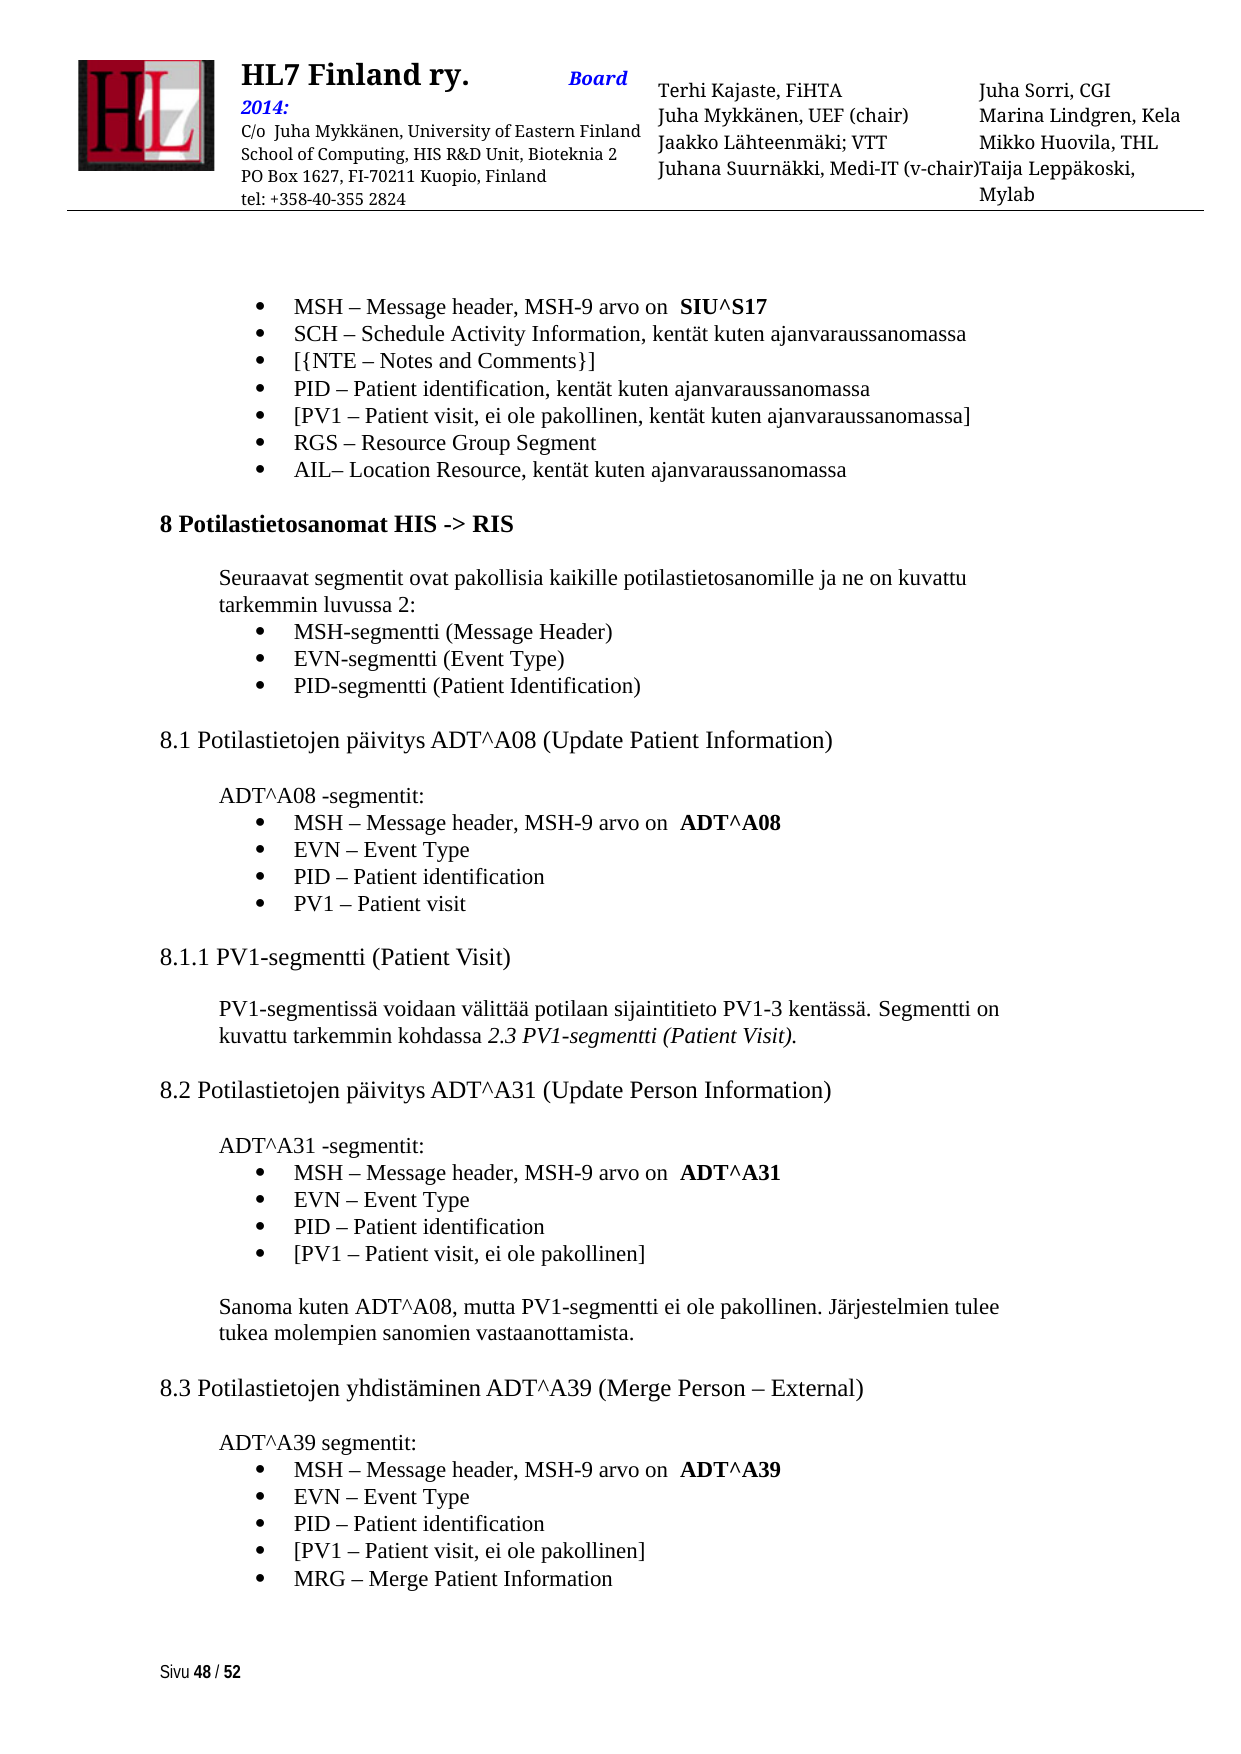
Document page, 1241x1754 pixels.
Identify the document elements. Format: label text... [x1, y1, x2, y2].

list PID – Patient identification [256, 863, 1051, 890]
list [PV1 – Patient visit, ei ole pakollinen, kentät kuten ajanvaraussanomassa] [256, 401, 1051, 428]
list [PV1 – Patient visit, ei ole pakollinen] [256, 1239, 1051, 1267]
list MSH – Message header, MSH-9 arvo on ADT^A31 [256, 1158, 1051, 1185]
list MSH – Message header, MSH-9 arvo on SIU^S17 [256, 293, 1051, 320]
list [PV1 – Patient visit, ei ole pakollinen] [256, 1537, 1051, 1564]
list EVN-segmentti (Event Type) [256, 644, 1051, 671]
picture [78, 60, 215, 171]
list MSH – Message header, MSH-9 arvo on ADT^A39 [256, 1456, 1051, 1483]
text Sanoma kuten ADT^A08, mutta PV1-segmentti ei ole pakollinen. Järjestelmien tulee tukea molempien sanomien vastaanottamista. [218, 1293, 1051, 1346]
list PID-segmentti (Patient Identification) [256, 671, 1051, 698]
list EVN – Event Type [256, 836, 1051, 863]
text ADT^A39 segmentit: [218, 1428, 1051, 1456]
list AIL– Location Resource, kentät kuten ajanvaraussanomassa [256, 455, 1051, 482]
text ADT^A08 -segmentit: [218, 781, 1051, 808]
list MRG – Merge Patient Information [256, 1564, 1051, 1591]
list RGS – Resource Group Segment [256, 428, 1051, 455]
list [{NTE – Notes and Comments}] [256, 347, 1051, 374]
list MSH-segmentti (Message Header) [256, 617, 1051, 644]
list EVN – Event Type [256, 1185, 1051, 1212]
list PV1 – Patient visit [256, 890, 1051, 917]
text Seuraavat segmentit ovat pakollisia kaikille potilastietosanomille ja ne on kuvattu tarkemmin luvussa 2: [218, 564, 1051, 617]
list PID – Patient identification, kentät kuten ajanvaraussanomassa [256, 374, 1051, 401]
subtitle Potilastietosanomat HIS -> RIS [159, 509, 1051, 538]
subtitle PV1-segmentti (Patient Visit) [159, 942, 1051, 971]
subtitle Potilastietojen päivitys ADT^A31 (Update Person Information) [159, 1075, 1051, 1104]
text ADT^A31 -segmentit: [218, 1131, 1051, 1158]
list PID – Patient identification [256, 1510, 1051, 1537]
list EVN – Event Type [256, 1483, 1051, 1510]
text PV1-segmentissä voidaan välittää potilaan sijaintitieto PV1-3 kentässä. Segmentti on kuvattu tarkemmin kohdassa 2.3 PV1-segmentti (Patient Visit). [218, 996, 1051, 1048]
subtitle Potilastietojen yhdistäminen ADT^A39 (Merge Person – External) [159, 1373, 1051, 1401]
subtitle Potilastietojen päivitys ADT^A08 (Update Patient Information) [159, 726, 1051, 754]
list MSH – Message header, MSH-9 arvo on ADT^A08 [256, 808, 1051, 836]
list PID – Patient identification [256, 1212, 1051, 1239]
list SCH – Schedule Activity Information, kentät kuten ajanvaraussanomassa [256, 320, 1051, 347]
